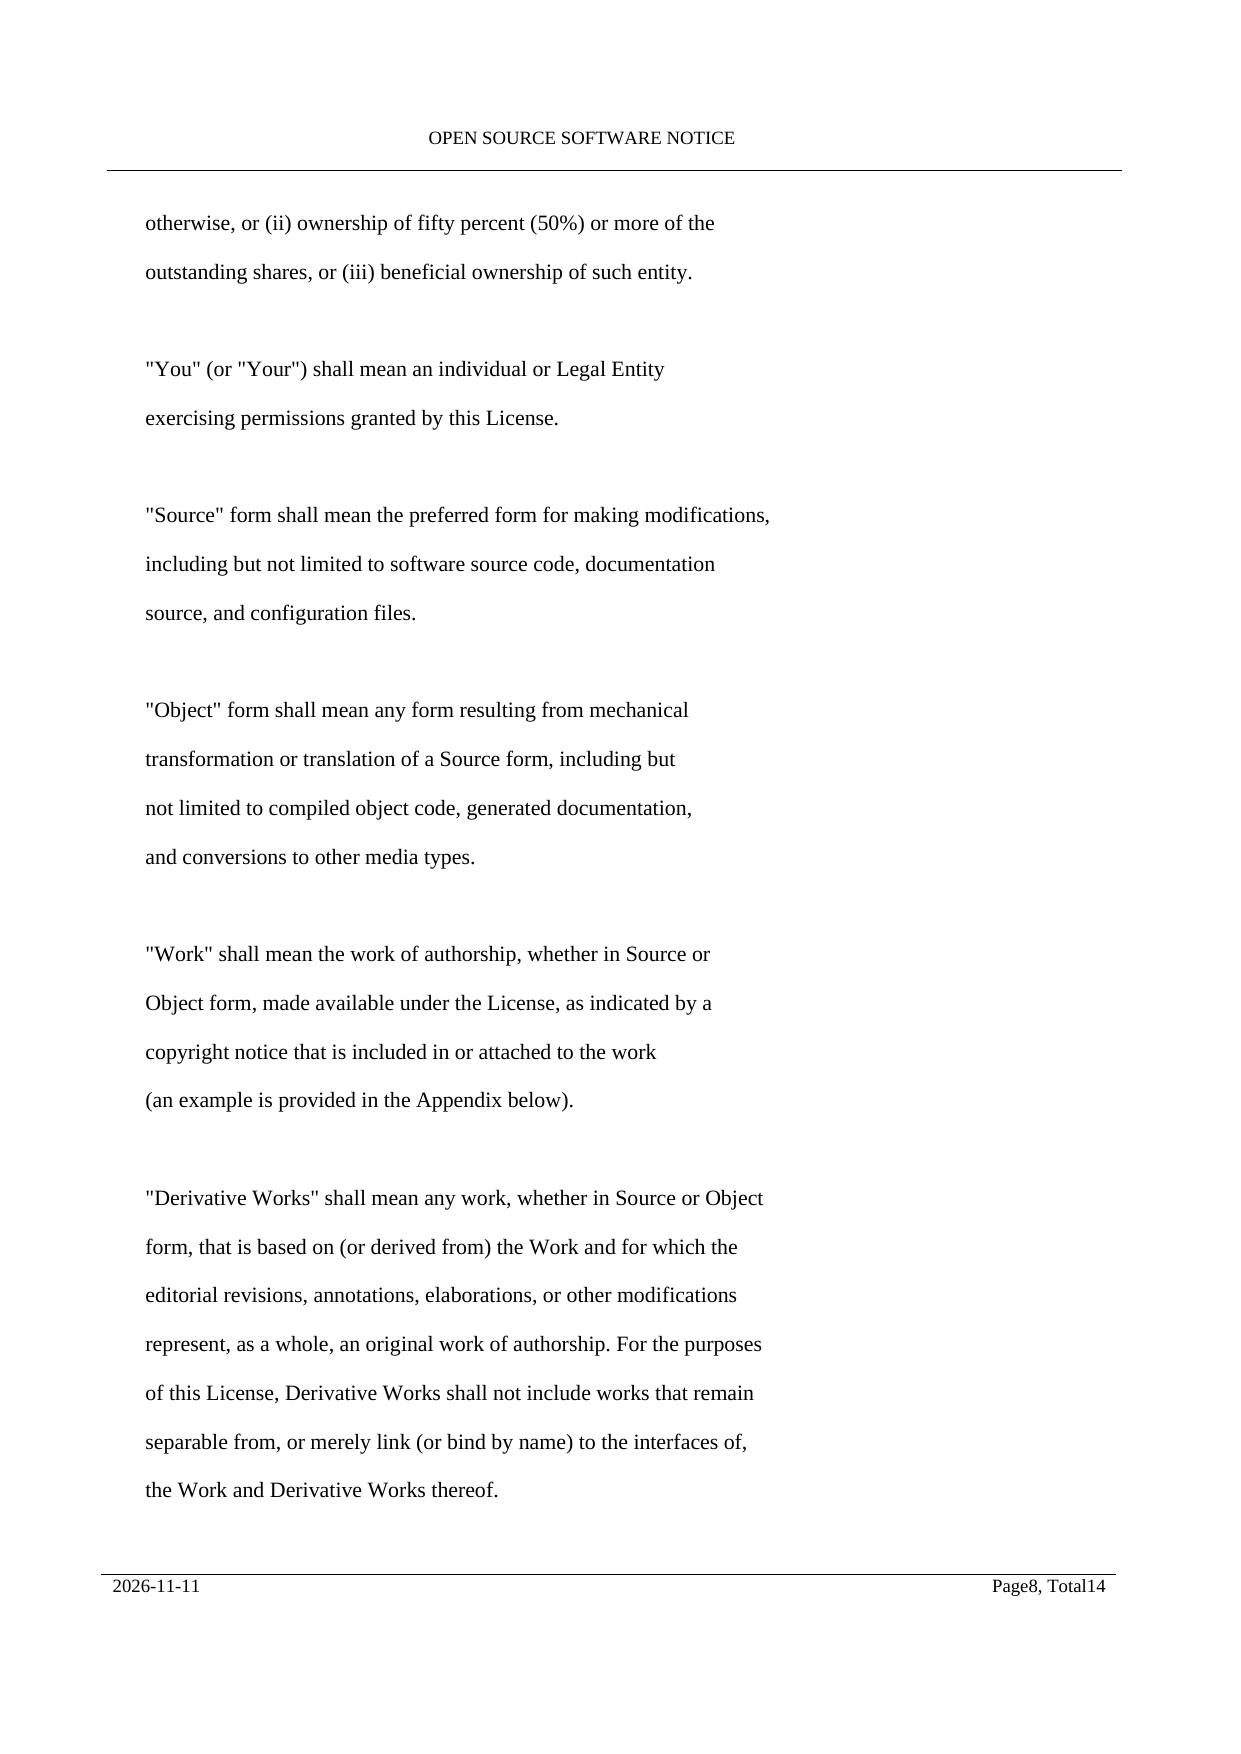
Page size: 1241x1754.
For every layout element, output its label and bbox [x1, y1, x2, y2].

text [112, 206, 1128, 1506]
